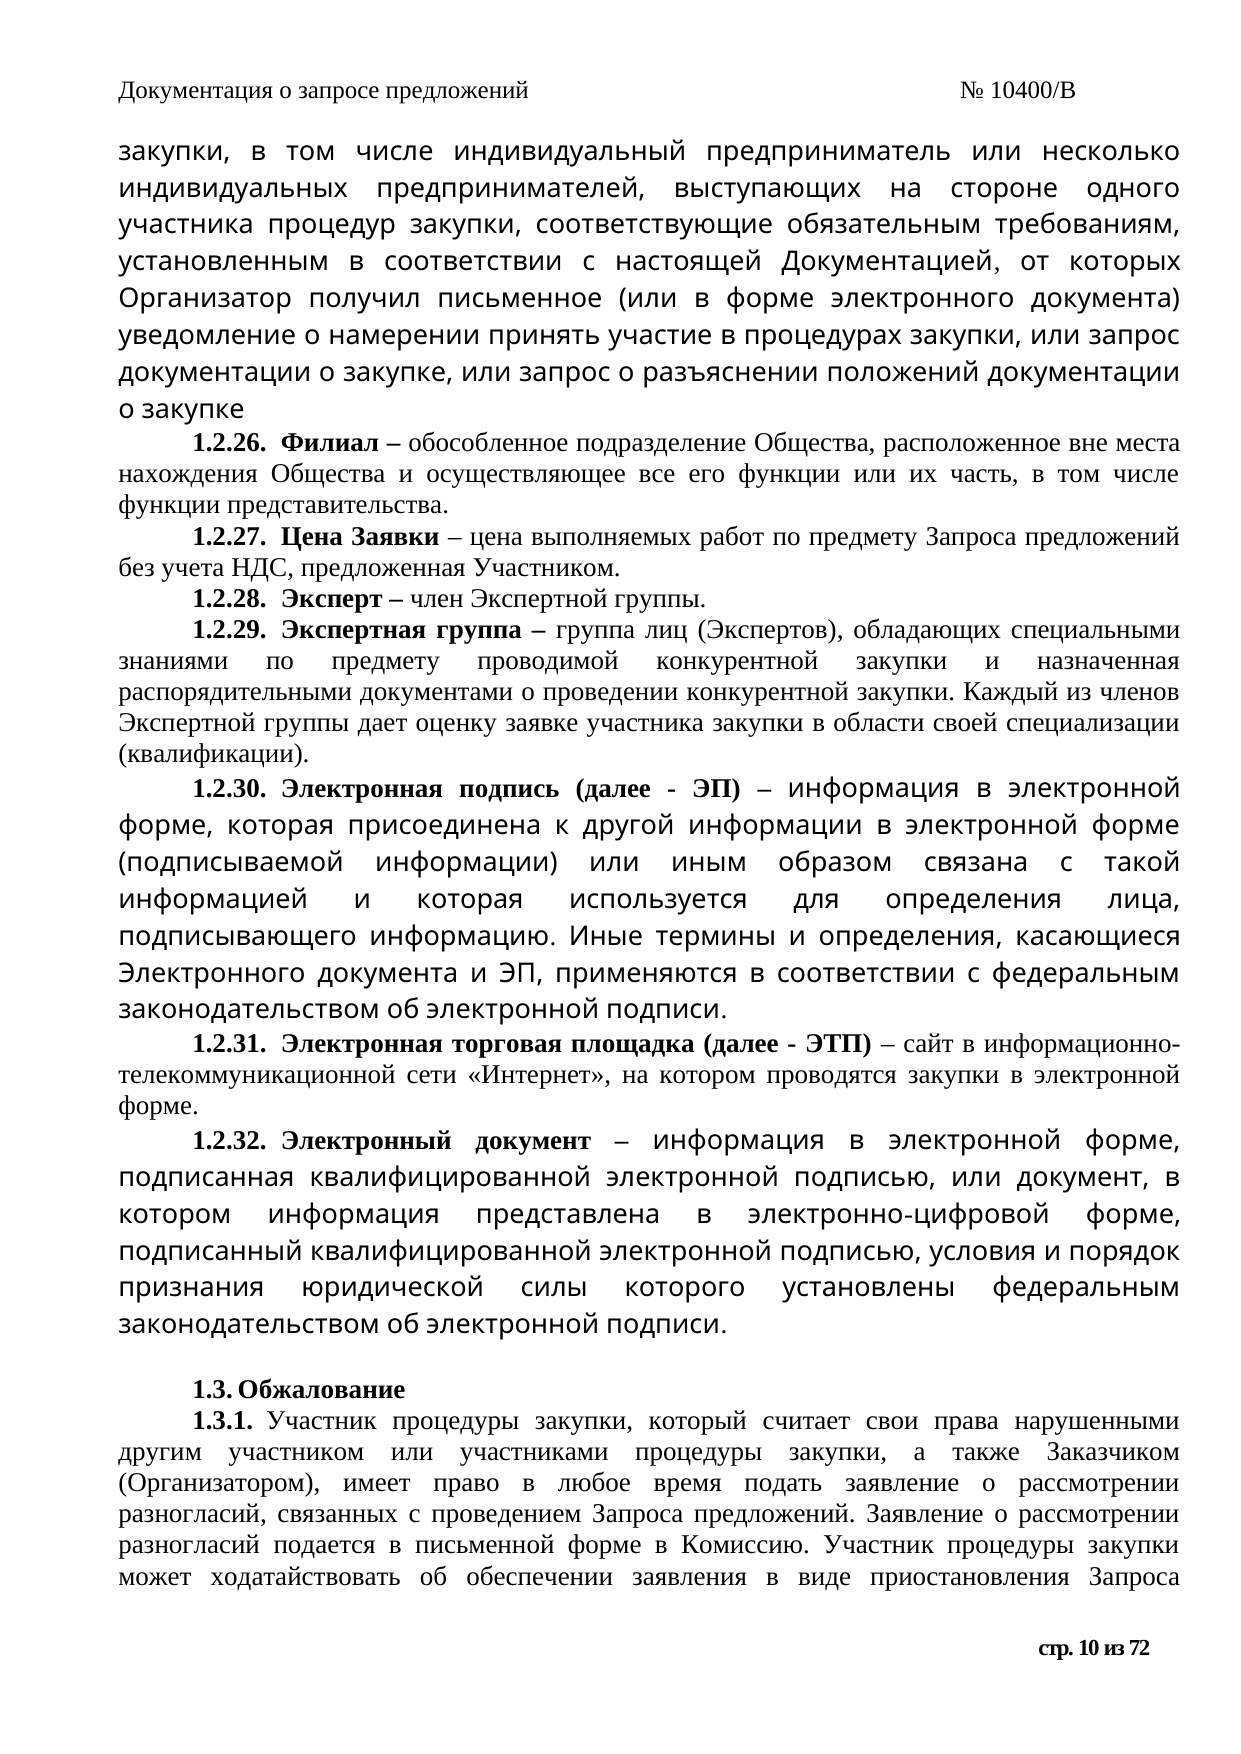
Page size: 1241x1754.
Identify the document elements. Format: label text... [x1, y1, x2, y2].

list Электронная подпись (далее - ЭП) – информация в электронной форме, которая присоединена к другой информации в электронной форме (подписываемой информации) или иным образом связана с такой информацией и которая используется для определения лица, подписывающего информацию. Иные термины и определения, касающиеся Электронного документа и ЭП, применяются в соответствии с федеральным законодательством об электронной подписи. [118, 769, 1181, 1027]
list Экспертная группа – группа лиц (Экспертов), обладающих специальными знаниями по предмету проводимой конкурентной закупки и назначенная распорядительными документами о проведении конкурентной закупки. Каждый из членов Экспертной группы дает оценку заявке участника закупки в области своей специализации (квалификации). [118, 613, 1181, 769]
list Филиал – обособленное подразделение Общества, расположенное вне места нахождения Общества и осуществляющее все его функции или их часть, в том числе функции представительства. [118, 426, 1181, 519]
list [118, 131, 1181, 426]
list Электронная торговая площадка (далее - ЭТП) – сайт в информационно-телекоммуникационной сети «Интернет», на котором проводятся закупки в электронной форме. [118, 1027, 1181, 1120]
list Цена Заявки – цена выполняемых работ по предмету Запроса предложений без учета НДС, предложенная Участником. [118, 519, 1181, 582]
list Электронный документ – информация в электронной форме, подписанная квалифицированной электронной подписью, или документ, в котором информация представлена в электронно-цифровой форме, подписанный квалифицированной электронной подписью, условия и порядок признания юридической силы которого установлены федеральным законодательством об электронной подписи. [118, 1120, 1181, 1342]
list Эксперт – член Экспертной группы. [118, 582, 1181, 613]
subtitle Обжалование [118, 1373, 1181, 1404]
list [118, 1404, 1181, 1591]
